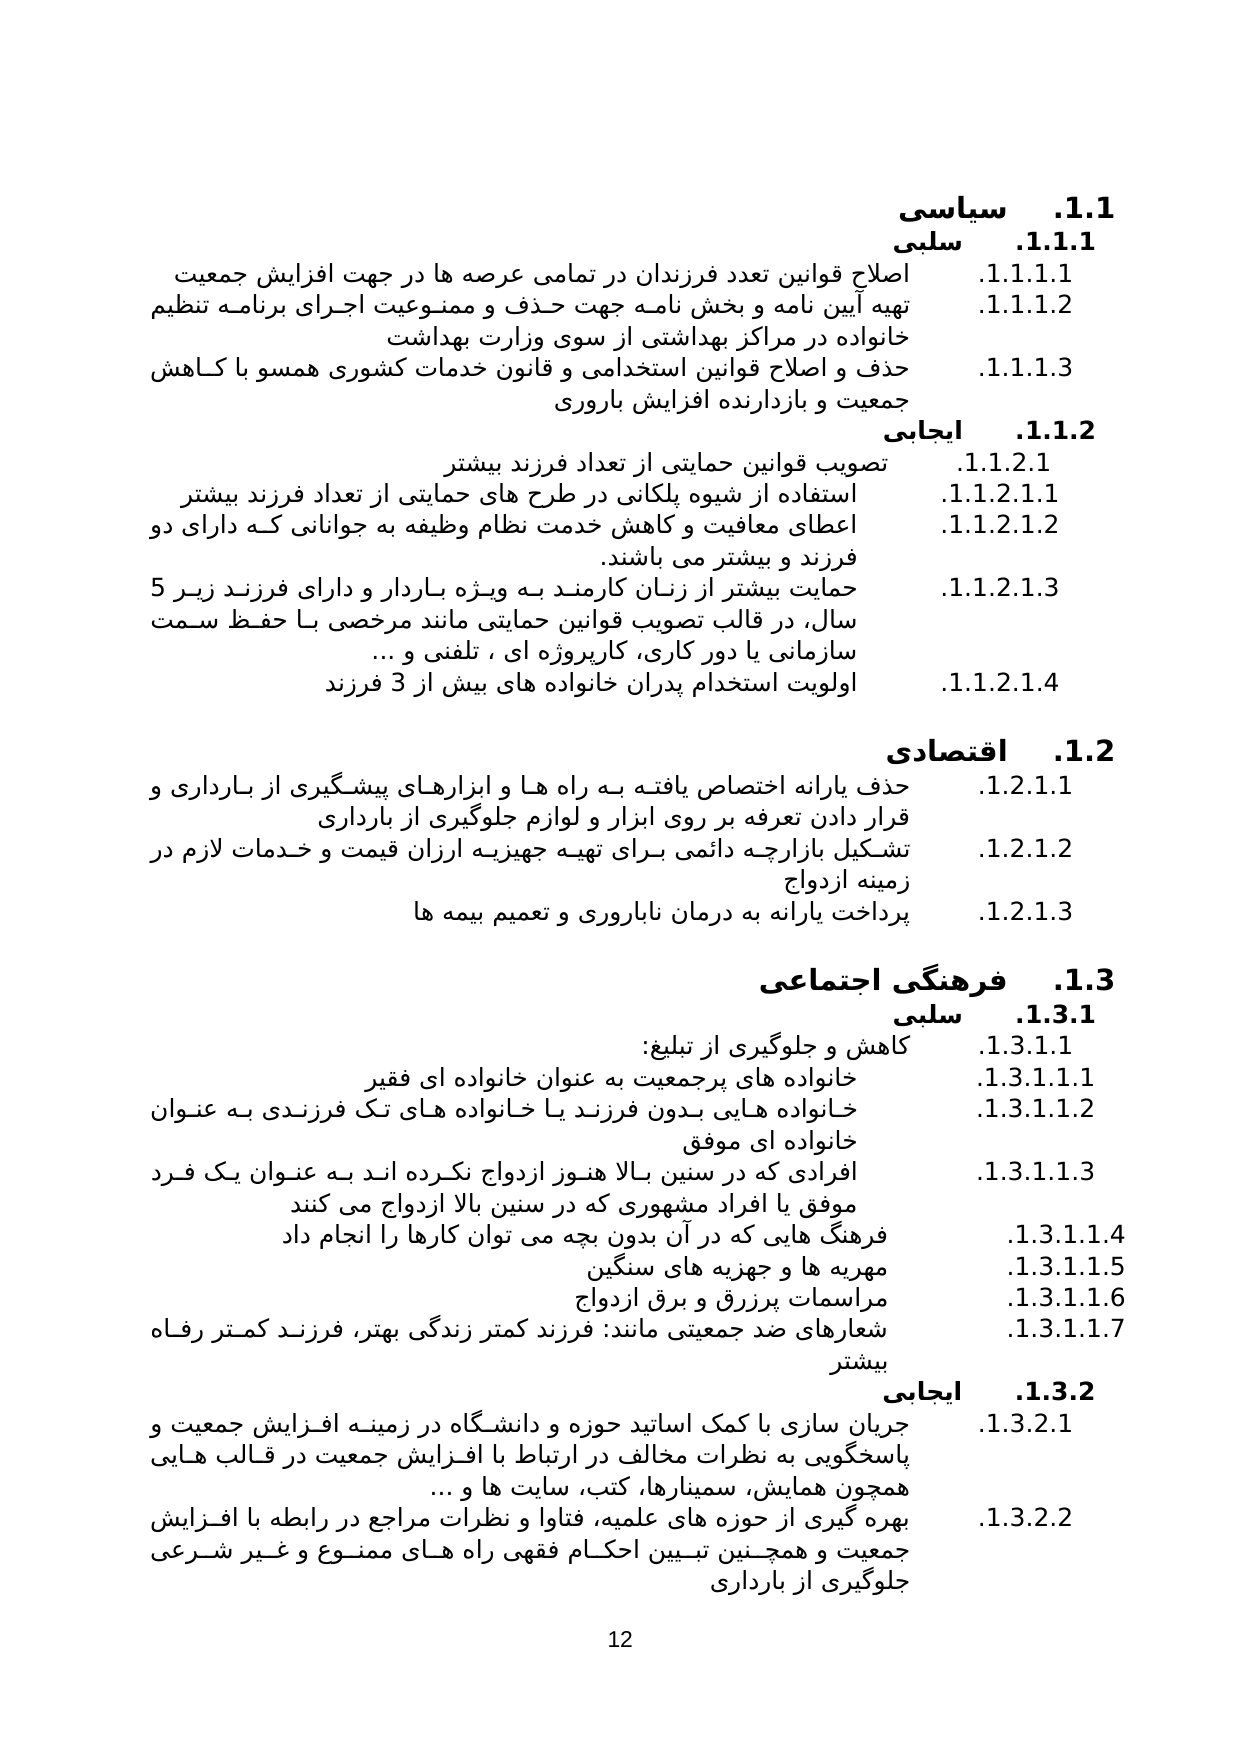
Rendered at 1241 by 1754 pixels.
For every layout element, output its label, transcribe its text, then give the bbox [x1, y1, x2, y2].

list پرداخت یارانه به درمان ناباروری و تعمیم بیمه ها [150, 897, 978, 926]
list فرهنگی اجتماعی [150, 963, 1053, 997]
list اولویت استخدام پدران خانواده های بیش از 3 فرزند [150, 668, 940, 697]
list سیاسی [150, 191, 1053, 225]
list فرهنگ هایی که در آن بدون بچه می توان کارها را انجام داد [150, 1220, 1006, 1249]
list ایجابی [150, 416, 1015, 446]
list ایجابی [150, 1378, 1015, 1407]
list اعطای معافیت و کاهش خدمت نظام وظیفه به جوانانی که دارای دو فرزند و بیشتر می باشند. [150, 511, 940, 571]
list تشکیل بازارچه دائمی برای تهیه جهیزیه ارزان قیمت و خدمات لازم در زمینه ازدواج [150, 834, 978, 895]
list خانواده هایی بدون فرزند یا خانواده های تک فرزندی به عنوان خانواده ای موفق [150, 1094, 976, 1155]
list خانواده های پرجمعیت به عنوان خانواده ای فقیر [150, 1063, 976, 1092]
list تهیه آیین نامه و بخش نامه جهت حذف و ممنوعیت اجرای برنامه تنظیم خانواده در مراکز بهداشتی از سوی وزارت بهداشت [150, 291, 978, 351]
list تصویب قوانین حمایتی از تعداد فرزند بیشتر [150, 448, 956, 477]
list افرادی که در سنین بالا هنوز ازدواج نکرده اند به عنوان یک فرد موفق یا افراد مشهوری که در سنین بالا ازدواج می کنند [150, 1157, 976, 1218]
list سلبی [150, 1000, 1015, 1029]
list حذف یارانه اختصاص یافته به راه ها و ابزارهای پیشگیری از بارداری و قرار دادن تعرفه بر روی ابزار و لوازم جلوگیری از بارداری [150, 771, 978, 832]
list اصلاح قوانین تعدد فرزندان در تمامی عرصه ها در جهت افزایش جمعیت [150, 259, 978, 288]
list بهره گیری از حوزه های علمیه، فتاوا و نظرات مراجع در رابطه با افزایش جمعیت و همچنین تبیین احکام فقهی راه های ممنوع و غیر شرعی جلوگیری از بارداری [150, 1503, 978, 1596]
list مهریه ها و جهزیه های سنگین [150, 1252, 1006, 1281]
list شعارهای ضد جمعیتی مانند: فرزند کمتر زندگی بهتر، فرزند کمتر رفاه بیشتر [150, 1315, 1006, 1375]
list مراسمات پرزرق و برق ازدواج [150, 1283, 1006, 1312]
list حذف و اصلاح قوانین استخدامی و قانون خدمات کشوری همسو با کاهش جمعیت و بازدارنده افزایش باروری [150, 353, 978, 414]
list کاهش و جلوگیری از تبلیغ: [150, 1032, 978, 1061]
list جریان سازی با کمک اساتید حوزه و دانشگاه در زمینه افزایش جمعیت و پاسخگویی به نظرات مخالف در ارتباط با افزایش جمعیت در قالب هایی همچون همایش، سمینارها، کتب، سایت ها و ... [150, 1409, 978, 1501]
list اقتصادی [150, 734, 1053, 768]
list سلبی [150, 228, 1015, 257]
list استفاده از شیوه پلکانی در طرح های حمایتی از تعداد فرزند بیشتر [150, 479, 940, 508]
list حمایت بیشتر از زنان کارمند به ویژه باردار و دارای فرزند زیر 5 سال، در قالب تصویب قوانین حمایتی مانند مرخصی با حفظ سمت سازمانی یا دور کاری، کارپروژه ای ، تلفنی و ... [150, 574, 940, 666]
